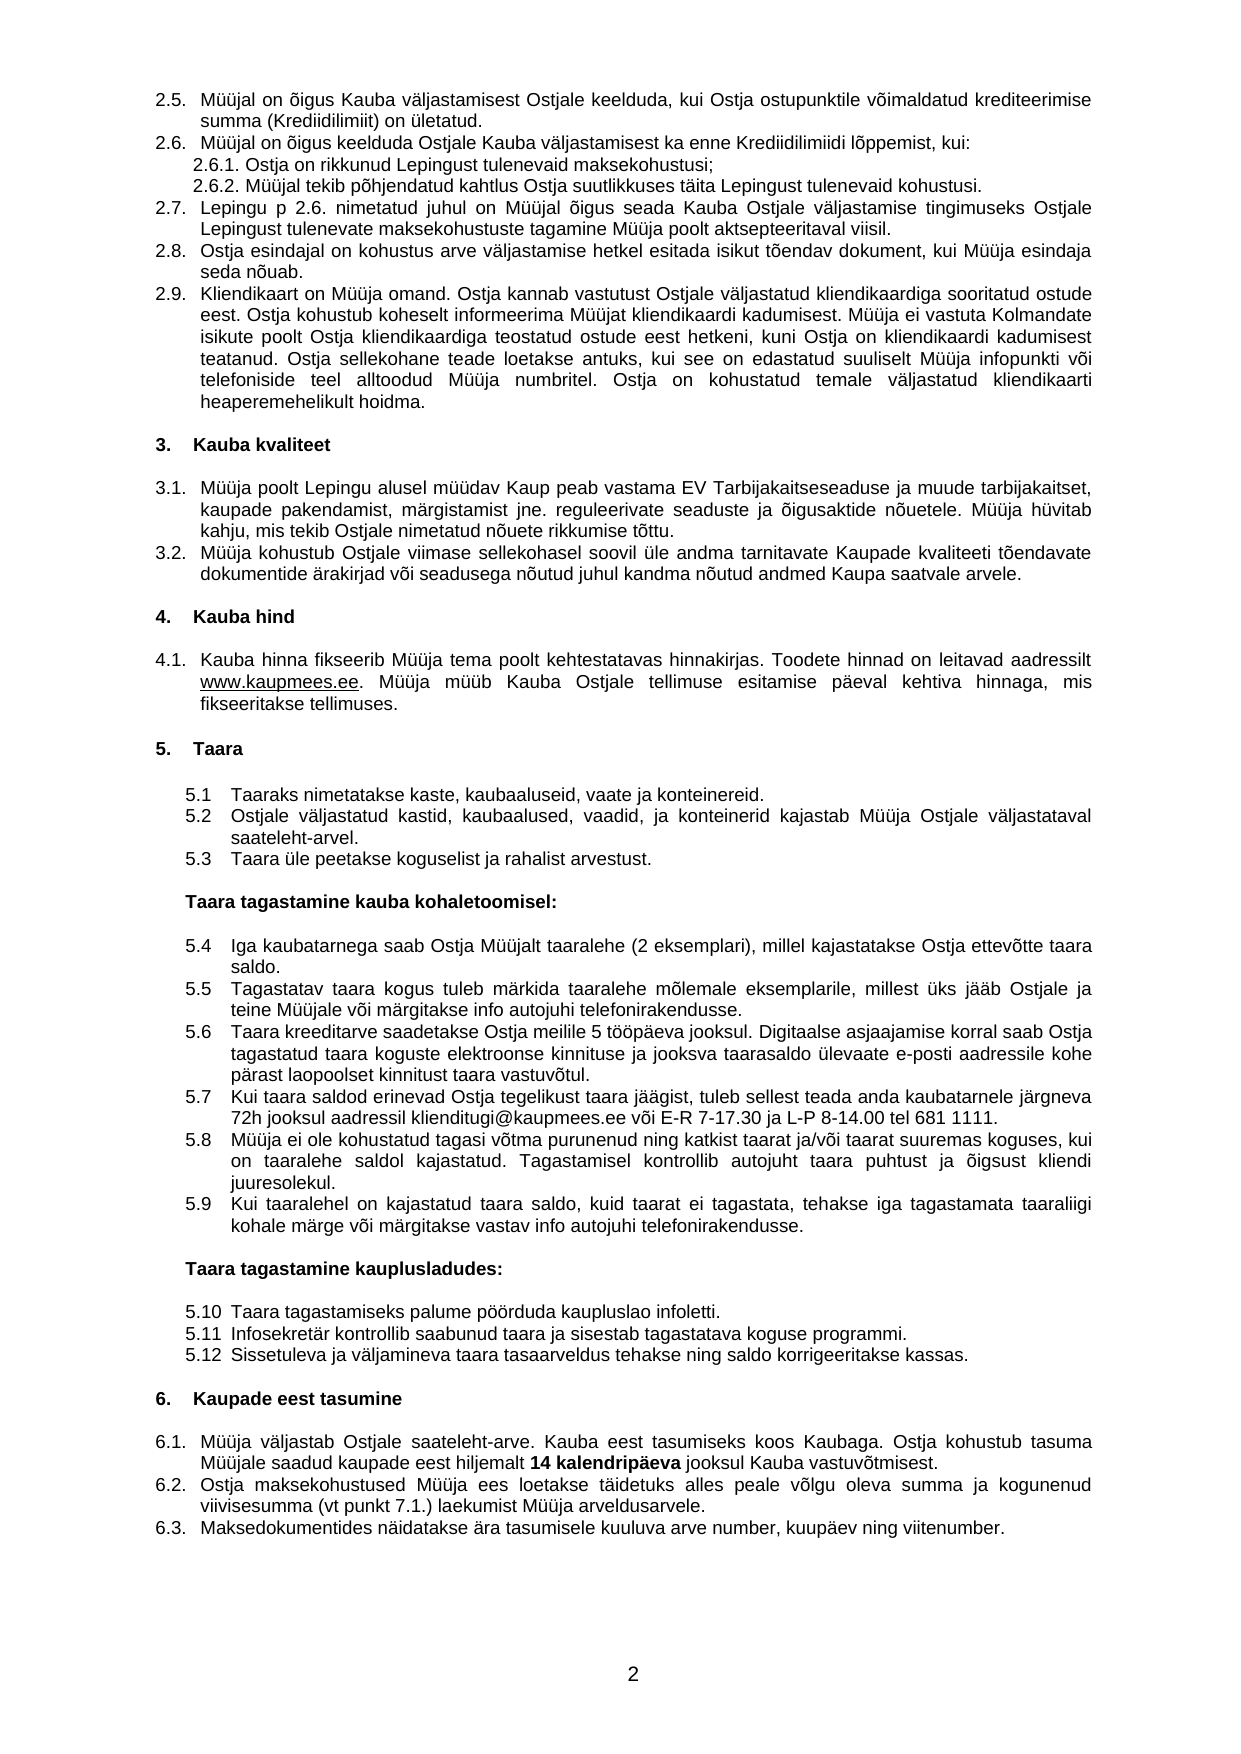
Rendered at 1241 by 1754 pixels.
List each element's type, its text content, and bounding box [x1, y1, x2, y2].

text Taara tagastamine kauba kohaletoomisel: [148, 891, 1092, 913]
list Kauba kvaliteet [155, 434, 1092, 455]
list Müüja poolt Lepingu alusel müüdav Kaup peab vastama EV Tarbijakaitseseaduse ja muude tarbijakaitset, kaupade pakendamist, märgistamist jne. reguleerivate seaduste ja õigusaktide nõuetele. Müüja hüvitab kahju, mis tekib Ostjale nimetatud nõuete rikkumise tõttu. [155, 477, 1092, 541]
list Iga kaubatarnega saab Ostja Müüjalt taaralehe (2 eksemplari), millel kajastatakse Ostja ettevõtte taara saldo. [185, 934, 1092, 978]
list Kui taara saldod erinevad Ostja tegelikust taara jäägist, tuleb sellest teada anda kaubatarnele järgneva 72h jooksul aadressil klienditugi@kaupmees.ee või E-R 7-17.30 ja L-P 8-14.00 tel 681 1111. [185, 1085, 1092, 1128]
list Müüjal on õigus Kauba väljastamisest Ostjale keelduda, kui Ostja ostupunktile võimaldatud krediteerimise summa (Krediidilimiit) on ületatud. [155, 89, 1092, 132]
list Taaraks nimetatakse kaste, kaubaaluseid, vaate ja konteinereid. [185, 783, 1092, 805]
list Sissetuleva ja väljamineva taara tasaarveldus tehakse ning saldo korrigeeritakse kassas. [185, 1344, 1092, 1366]
list Maksedokumentides näidatakse ära tasumisele kuuluva arve number, kuupäev ning viitenumber. [155, 1517, 1092, 1538]
list Ostja maksekohustused Müüja ees loetakse täidetuks alles peale võlgu oleva summa ja kogunenud viivisesumma (vt punkt 7.1.) laekumist Müüja arveldusarvele. [155, 1473, 1092, 1517]
list Taara üle peetakse koguselist ja rahalist arvestust. [185, 848, 1092, 870]
list Kui taaralehel on kajastatud taara saldo, kuid taarat ei tagastata, tehakse iga tagastamata taaraliigi kohale märge või märgitakse vastav info autojuhi telefonirakendusse. [185, 1193, 1092, 1236]
list Kauba hind [155, 606, 1092, 628]
list Ostjale väljastatud kastid, kaubaalused, vaadid, ja konteinerid kajastab Müüja Ostjale väljastataval saateleht-arvel. [185, 805, 1092, 848]
list Ostja esindajal on kohustus arve väljastamise hetkel esitada isikut tõendav dokument, kui Müüja esindaja seda nõuab. [155, 239, 1092, 283]
list Taara tagastamiseks palume pöörduda kaupluslao infoletti. [185, 1301, 1092, 1323]
list Müüjal on õigus keelduda Ostjale Kauba väljastamisest ka enne Krediidilimiidi lõppemist, kui: [155, 132, 1092, 153]
list Müüja väljastab Ostjale saateleht-arve. Kauba eest tasumiseks koos Kaubaga. Ostja kohustub tasuma Müüjale saadud kaupade eest hiljemalt 14 kalendripäeva jooksul Kauba vastuvõtmisest. [155, 1430, 1092, 1473]
list Tagastatav taara kogus tuleb märkida taaralehe mõlemale eksemplarile, millest üks jääb Ostjale ja teine Müüjale või märgitakse info autojuhi telefonirakendusse. [185, 978, 1092, 1021]
list Lepingu p 2.6. nimetatud juhul on Müüjal õigus seada Kauba Ostjale väljastamise tingimuseks Ostjale Lepingust tulenevate maksekohustuste tagamine Müüja poolt aktsepteeritaval viisil. [155, 196, 1092, 239]
list Müüjal tekib põhjendatud kahtlus Ostja suutlikkuses täita Lepingust tulenevaid kohustusi. [193, 175, 1092, 196]
list Ostja on rikkunud Lepingust tulenevaid maksekohustusi; [193, 153, 1092, 175]
list Infosekretär kontrollib saabunud taara ja sisestab tagastatava koguse programmi. [185, 1323, 1092, 1344]
list Müüja kohustub Ostjale viimase sellekohasel soovil üle andma tarnitavate Kaupade kvaliteeti tõendavate dokumentide ärakirjad või seadusega nõutud juhul kandma nõutud andmed Kaupa saatvale arvele. [155, 541, 1092, 584]
list Taara [155, 738, 1092, 759]
list Müüja ei ole kohustatud tagasi võtma purunenud ning katkist taarat ja/või taarat suuremas koguses, kui on taaralehe saldol kajastatud. Tagastamisel kontrollib autojuht taara puhtust ja õigsust kliendi juuresolekul. [185, 1128, 1092, 1193]
list Kliendikaart on Müüja omand. Ostja kannab vastutust Ostjale väljastatud kliendikaardiga sooritatud ostude eest. Ostja kohustub koheselt informeerima Müüjat kliendikaardi kadumisest. Müüja ei vastuta Kolmandate isikute poolt Ostja kliendikaardiga teostatud ostude eest hetkeni, kuni Ostja on kliendikaardi kadumisest teatanud. Ostja sellekohane teade loetakse antuks, kui see on edastatud suuliselt Müüja infopunkti või telefoniside teel alltoodud Müüja numbritel. Ostja on kohustatud temale väljastatud kliendikaarti heaperemehelikult hoidma. [155, 283, 1092, 412]
list Taara kreeditarve saadetakse Ostja meilile 5 tööpäeva jooksul. Digitaalse asjaajamise korral saab Ostja tagastatud taara koguste elektroonse kinnituse ja jooksva taarasaldo ülevaate e-posti aadressile kohe pärast laopoolset kinnitust taara vastuvõtul. [185, 1021, 1092, 1085]
text Taara tagastamine kauplusladudes: [148, 1258, 1092, 1279]
list Kauba hinna fikseerib Müüja tema poolt kehtestatavas hinnakirjas. Toodete hinnad on leitavad aadressilt www.kaupmees.ee. Müüja müüb Kauba Ostjale tellimuse esitamise päeval kehtiva hinnaga, mis fikseeritakse tellimuses. [155, 649, 1092, 714]
list Kaupade eest tasumine [155, 1387, 1092, 1409]
